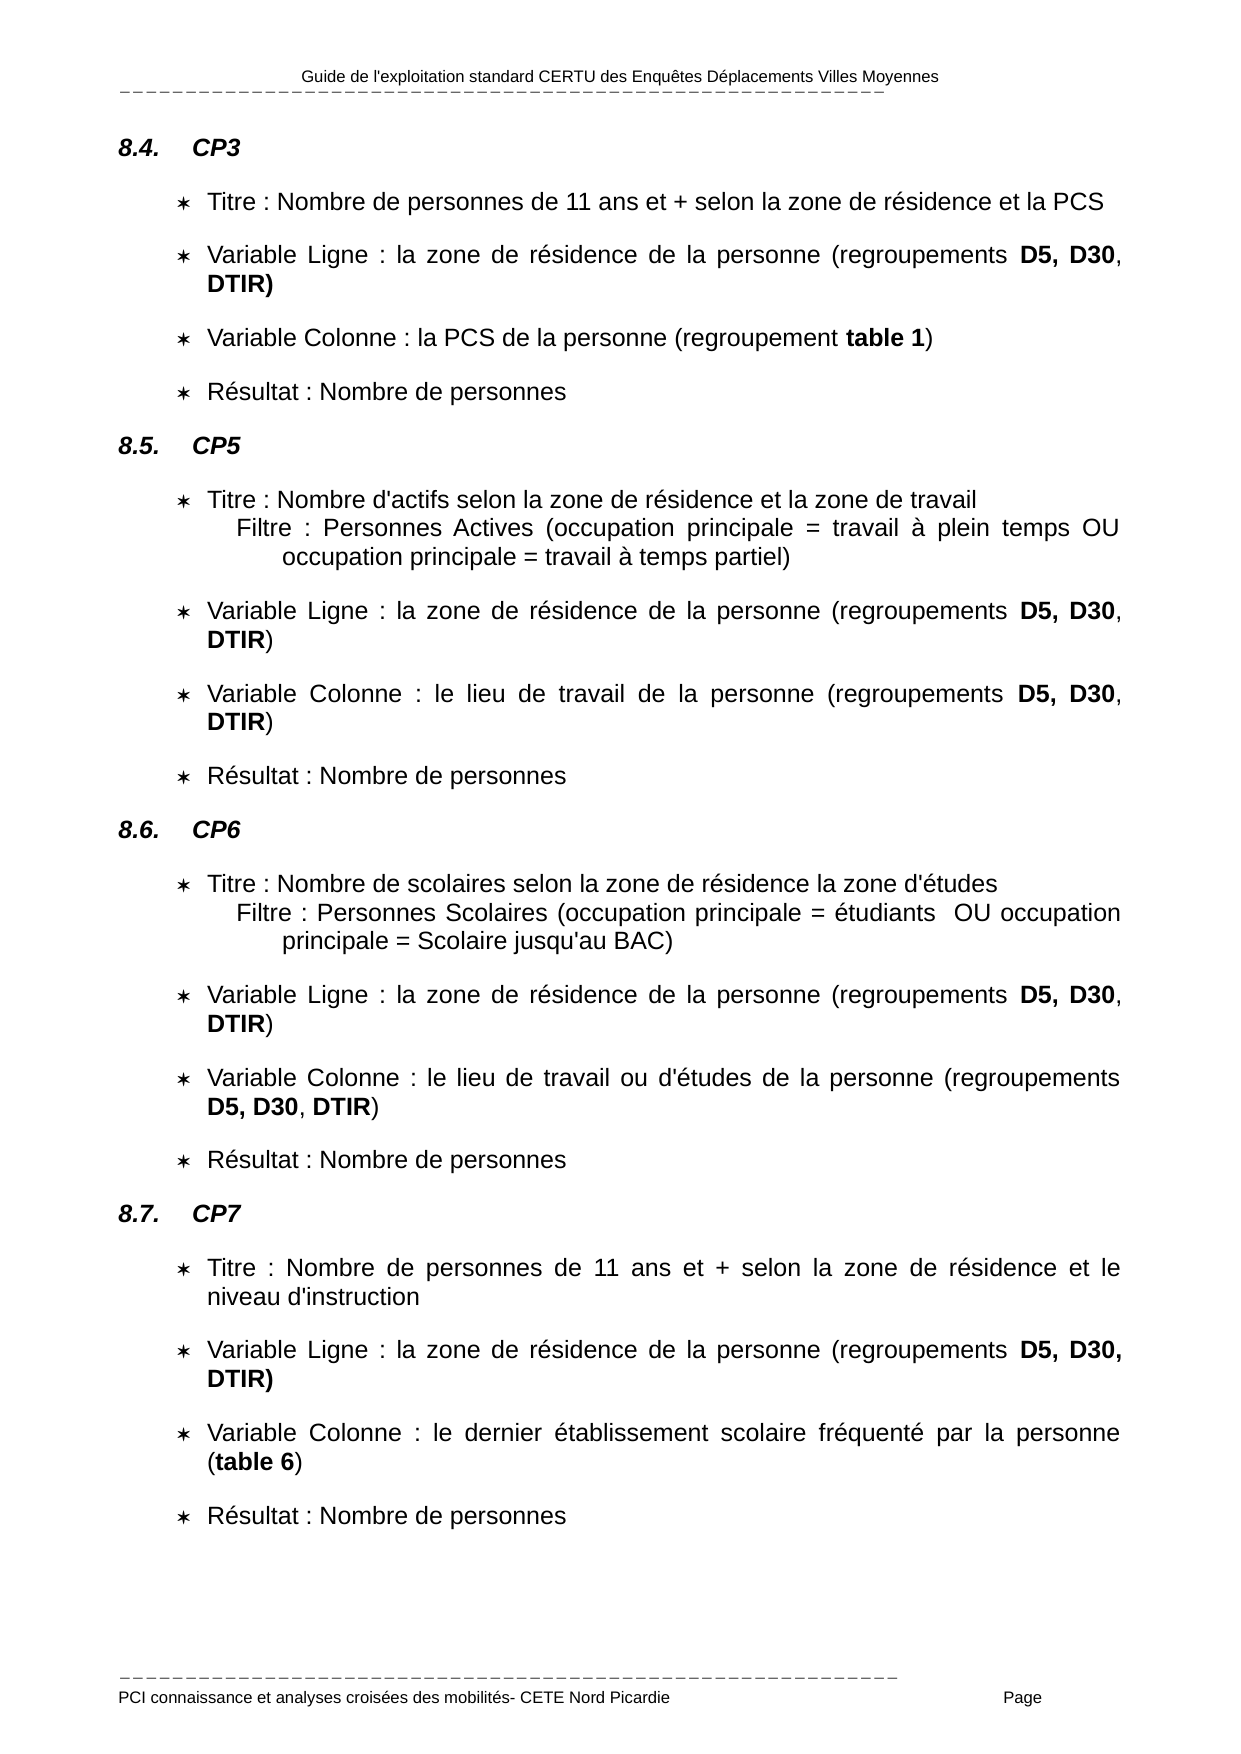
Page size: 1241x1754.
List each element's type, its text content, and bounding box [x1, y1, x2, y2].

list Variable Ligne : la zone de résidence de la personne (regroupements D5, D30, DTIR) [177, 596, 1122, 653]
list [177, 1336, 1122, 1393]
list Titre : Nombre de personnes de 11 ans et + selon la zone de résidence et la PCS [177, 187, 1122, 216]
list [177, 241, 1122, 298]
list Variable Colonne : la PCS de la personne (regroupement table 1) [177, 323, 1122, 352]
list Titre : Nombre de scolaires selon la zone de résidence la zone d'études [177, 869, 1122, 898]
list Résultat : Nombre de personnes [177, 1145, 1122, 1174]
list Résultat : Nombre de personnes [177, 1501, 1122, 1529]
subtitle CP5 [118, 431, 1122, 459]
list Titre : Nombre d'actifs selon la zone de résidence et la zone de travail [177, 484, 1122, 513]
subtitle CP6 [118, 815, 1122, 844]
text Filtre : Personnes Scolaires (occupation principale = étudiants OU occupation principale = Scolaire jusqu'au BAC) [236, 898, 1122, 955]
list Variable Ligne : la zone de résidence de la personne (regroupements D5, D30, DTIR) [177, 980, 1122, 1038]
text Filtre : Personnes Actives (occupation principale = travail à plein temps OU occupation principale = travail à temps partiel) [236, 513, 1122, 571]
list Résultat : Nombre de personnes [177, 377, 1122, 406]
subtitle CP3 [118, 133, 1122, 162]
list Titre : Nombre de personnes de 11 ans et + selon la zone de résidence et le niveau d'instruction [177, 1253, 1122, 1311]
list Variable Colonne : le dernier établissement scolaire fréquenté par la personne (table 6) [177, 1418, 1122, 1476]
list Variable Colonne : le lieu de travail ou d'études de la personne (regroupements D5, D30, DTIR) [177, 1063, 1122, 1120]
list Résultat : Nombre de personnes [177, 761, 1122, 790]
list Variable Colonne : le lieu de travail de la personne (regroupements D5, D30, DTIR) [177, 678, 1122, 736]
subtitle CP7 [118, 1199, 1122, 1228]
